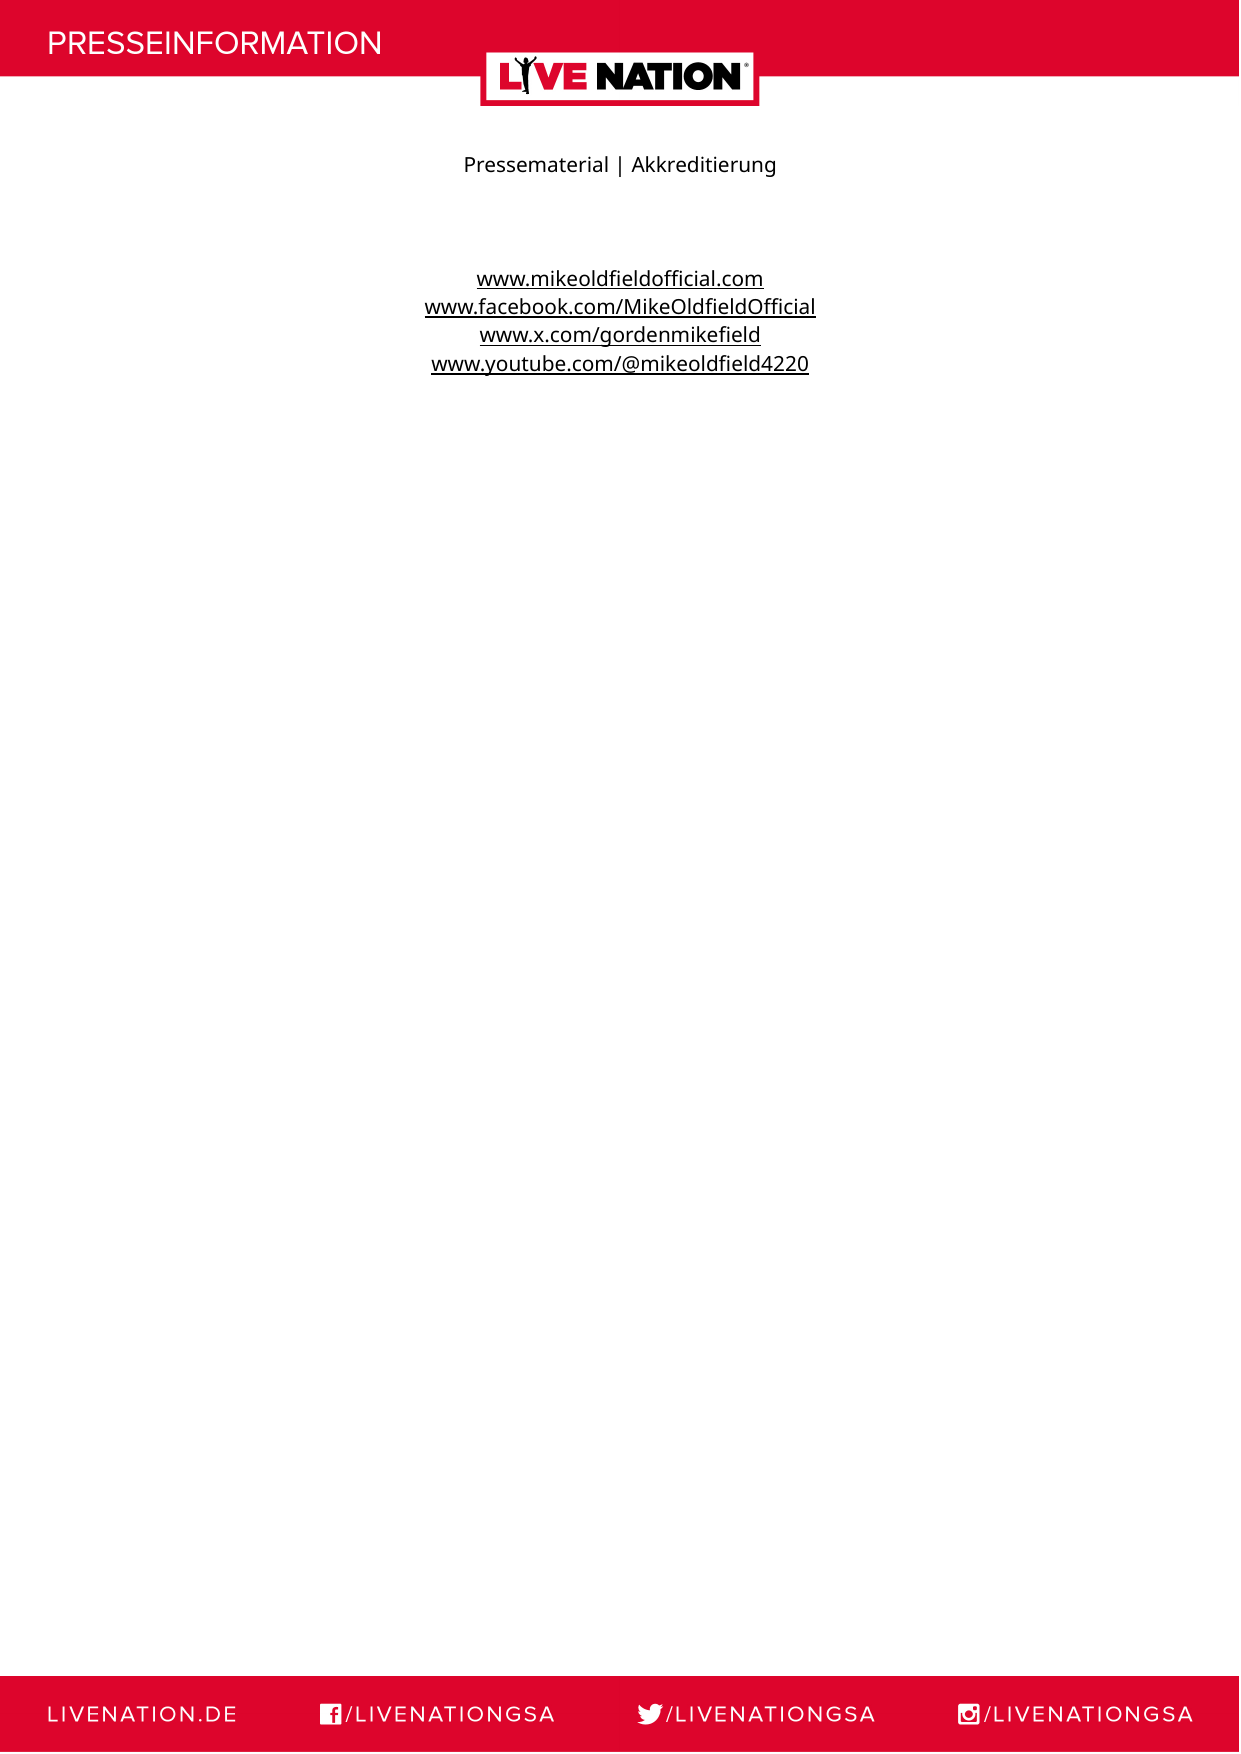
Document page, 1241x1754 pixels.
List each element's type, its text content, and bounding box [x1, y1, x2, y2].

text Pressematerial | Akkreditierung [150, 150, 1090, 178]
text www.facebook.com/MikeOldfieldOfficial [150, 292, 1090, 321]
text www.youtube.com/@mikeoldfield4220 [150, 349, 1090, 377]
picture [0, 1676, 1239, 1752]
picture [0, 0, 1239, 106]
text www.x.com/gordenmikefield [150, 321, 1090, 349]
text www.mikeoldfieldofficial.com [150, 264, 1090, 292]
